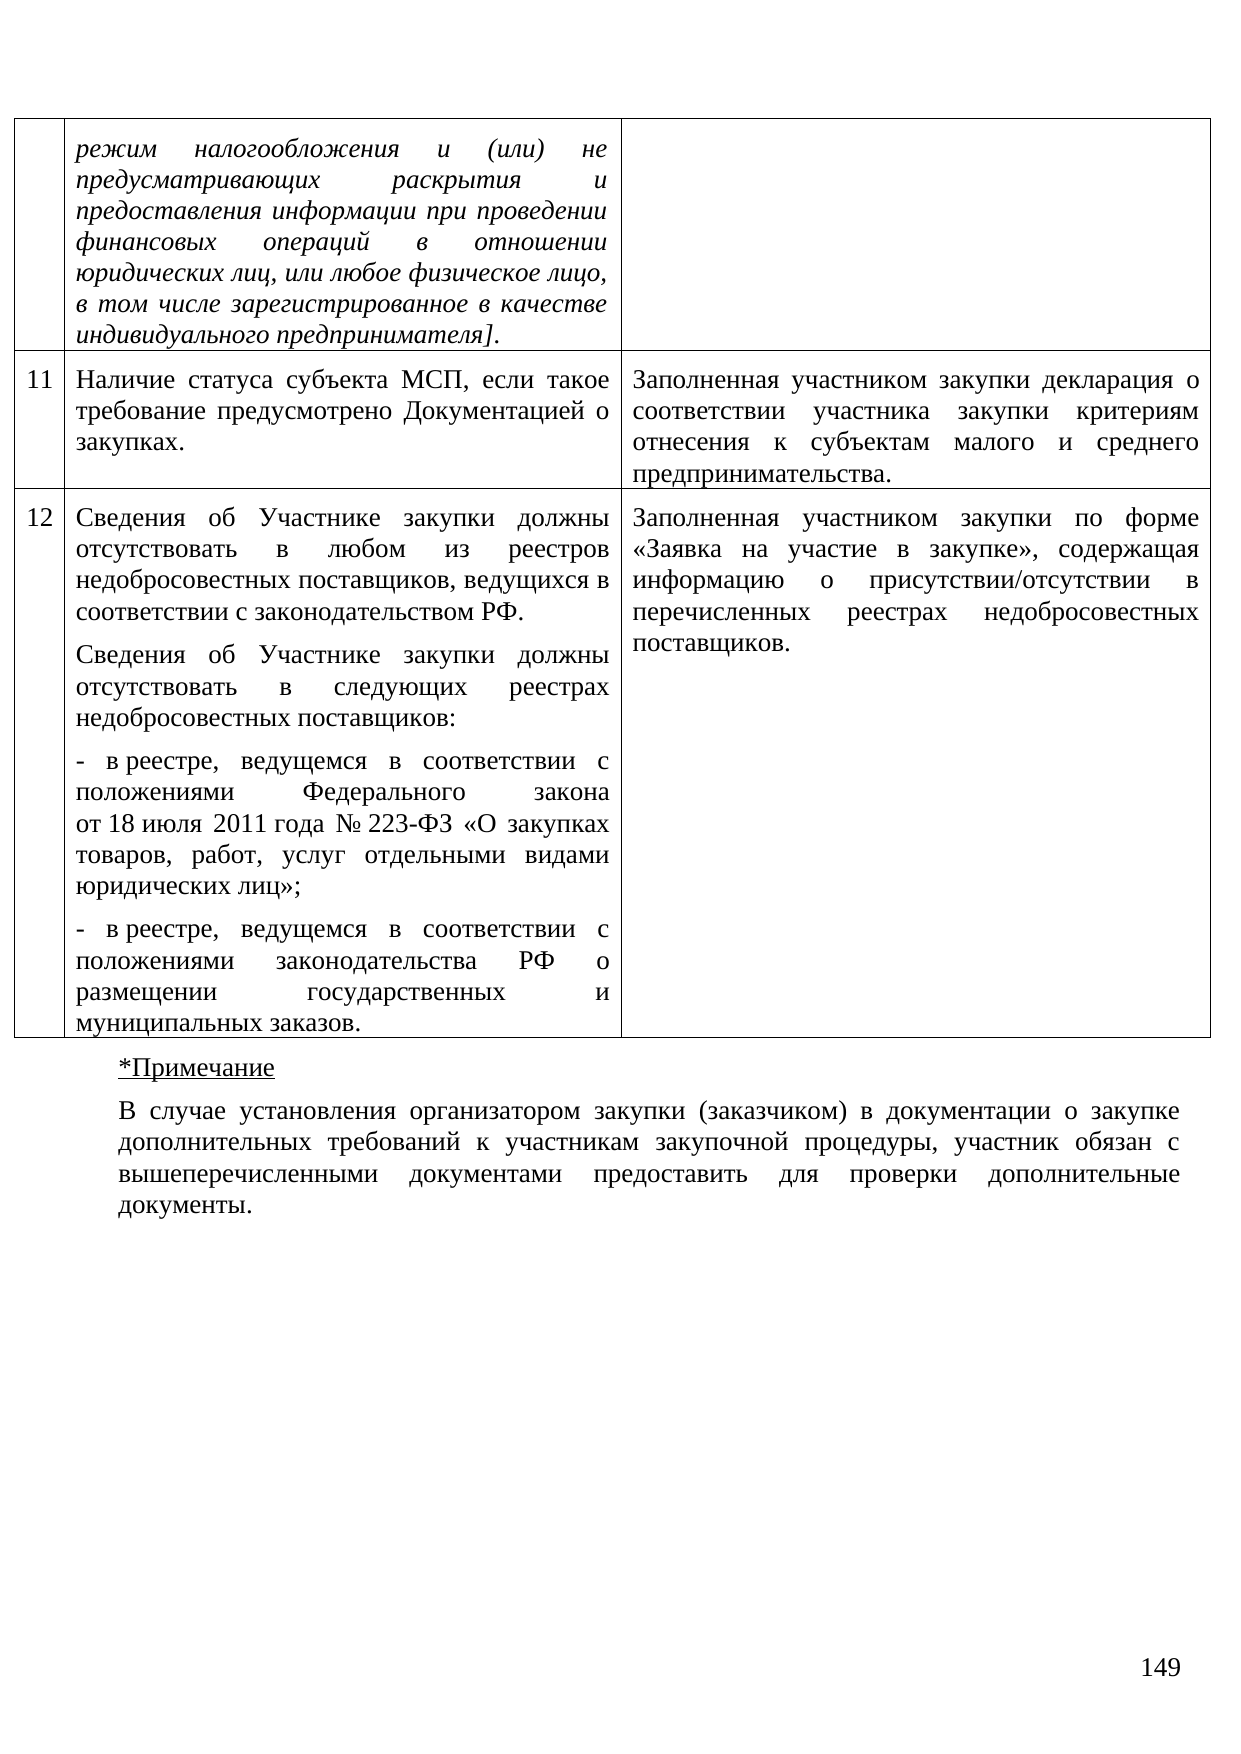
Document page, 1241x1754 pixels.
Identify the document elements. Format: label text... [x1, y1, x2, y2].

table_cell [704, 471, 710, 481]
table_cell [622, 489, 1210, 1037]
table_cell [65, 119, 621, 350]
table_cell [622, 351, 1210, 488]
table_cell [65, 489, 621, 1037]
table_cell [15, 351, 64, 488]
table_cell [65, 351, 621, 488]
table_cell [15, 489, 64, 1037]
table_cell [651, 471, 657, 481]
text В случае установления организатором закупки (заказчиком) в документации о закупке дополнительных требований к участникам закупочной процедуры, участник обязан с вышеперечисленными документами предоставить для проверки дополнительные документы. [118, 1094, 1181, 1219]
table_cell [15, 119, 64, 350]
text *Примечание [118, 1051, 1181, 1082]
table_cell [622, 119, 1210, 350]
